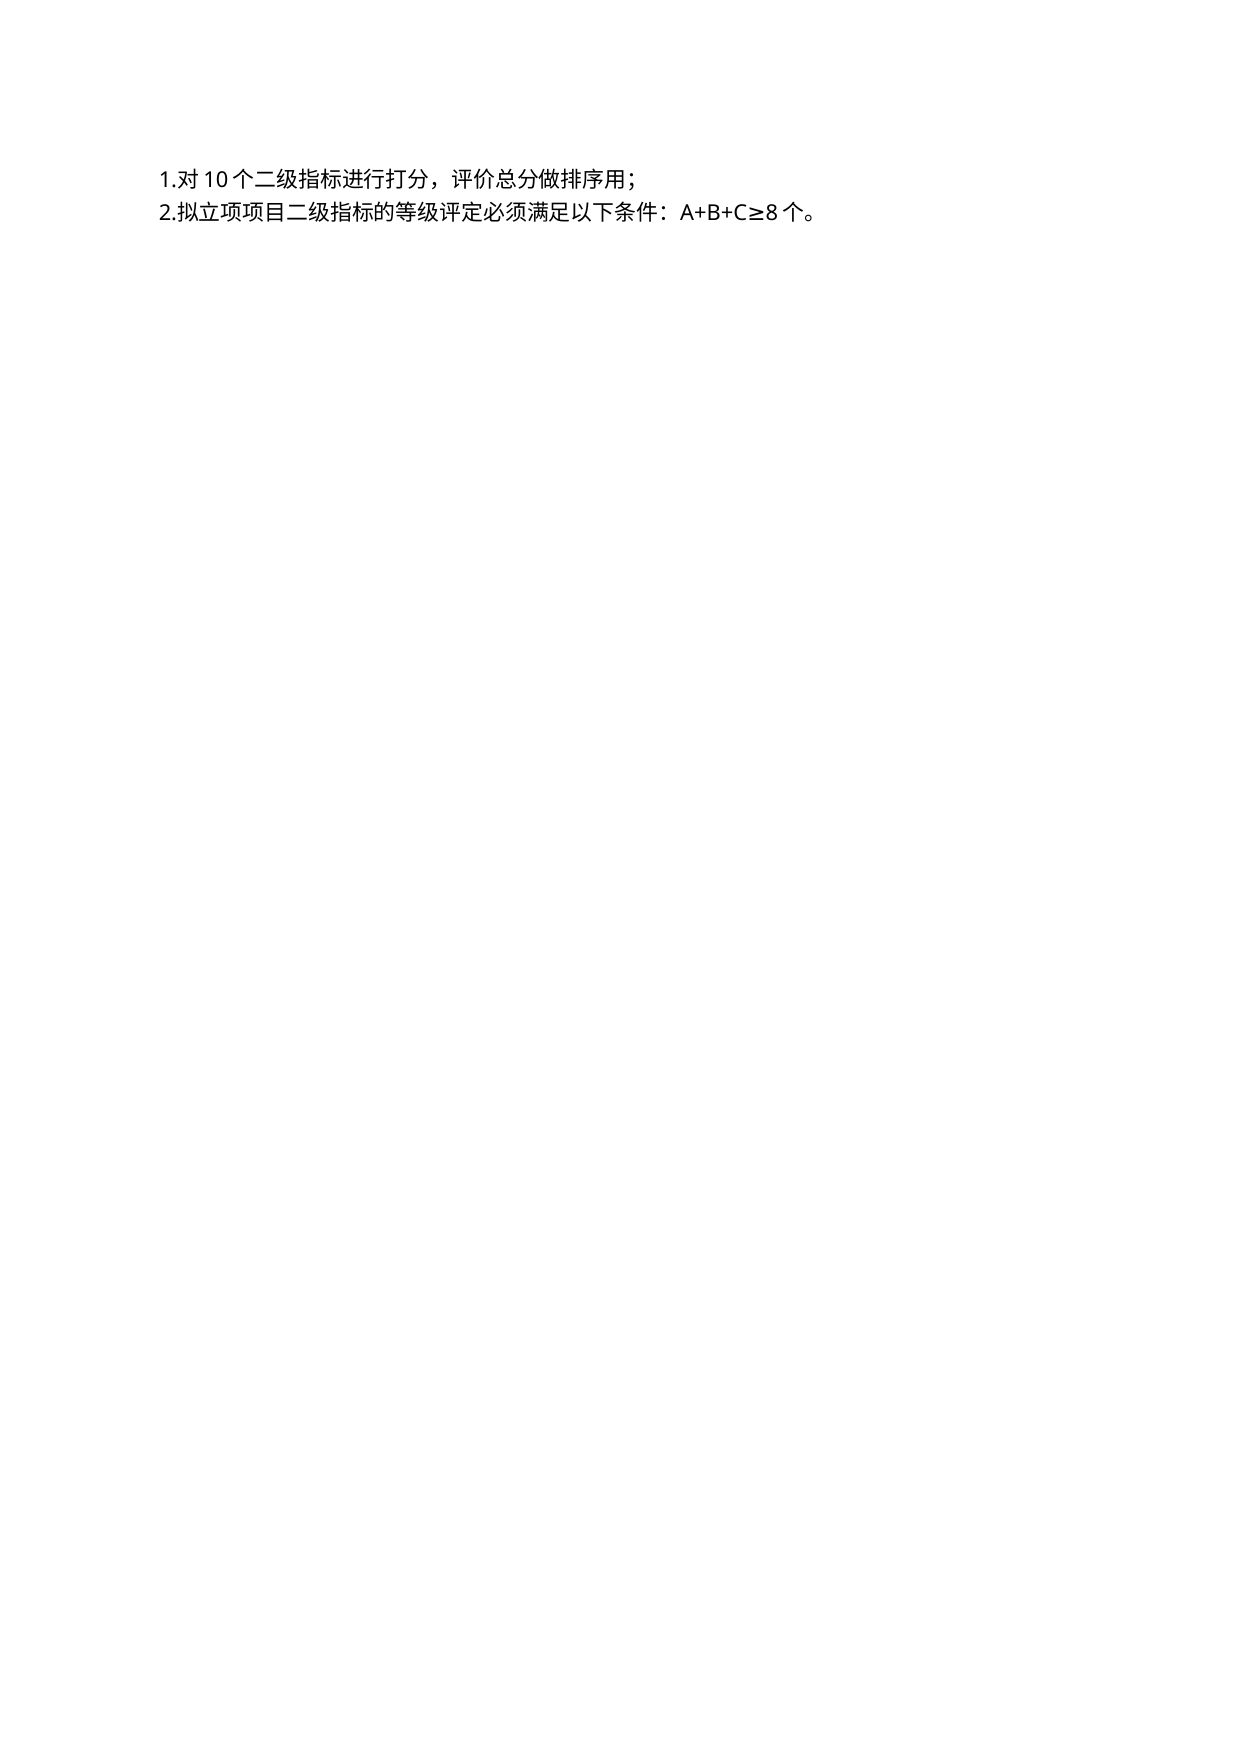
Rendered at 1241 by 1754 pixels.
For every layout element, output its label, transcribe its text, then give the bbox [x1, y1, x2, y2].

text 2.拟立项项目二级指标的等级评定必须满足以下条件：A+B+C≥8个。 [148, 194, 1092, 227]
text 1.对10个二级指标进行打分，评价总分做排序用； [148, 162, 1092, 194]
